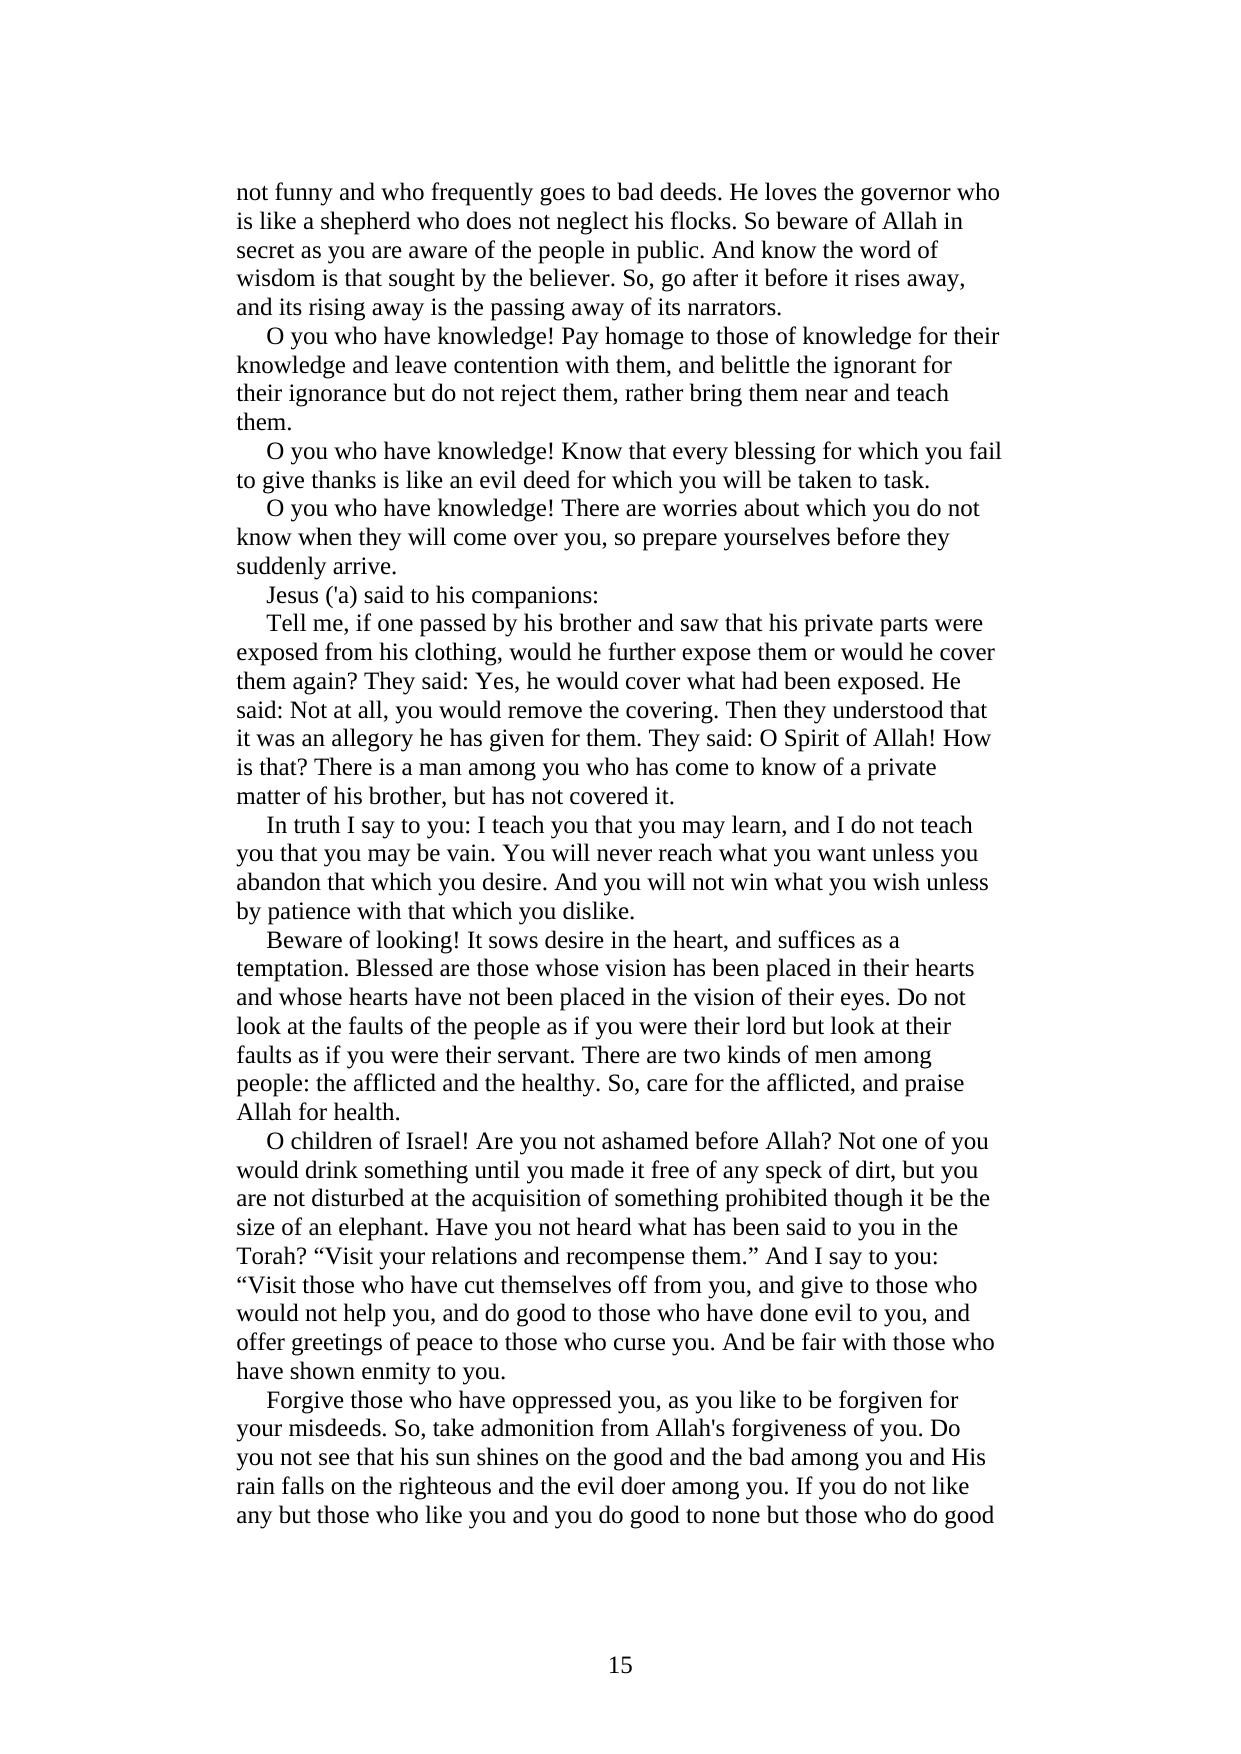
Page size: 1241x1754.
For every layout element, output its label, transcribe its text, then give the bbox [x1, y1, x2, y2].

text O you who have knowledge! There are worries about which you do not know when they will come over you, so prepare yourselves before they suddenly arrive. [236, 493, 1004, 580]
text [236, 1385, 1004, 1528]
text O you who have knowledge! Pay homage to those of knowledge for their knowledge and leave contention with them, and belittle the ignorant for their ignorance but do not reject them, rather bring them near and teach them. [236, 321, 1004, 436]
text O children of Israel! Are you not ashamed before Allah? Not one of you would drink something until you made it free of any speck of dirt, but you are not disturbed at the acquisition of something prohibited though it be the size of an elephant. Have you not heard what has been said to you in the Torah? “Visit your relations and recompense them.” And I say to you: “Visit those who have cut themselves off from you, and give to those who would not help you, and do good to those who have done evil to you, and offer greetings of peace to those who curse you. And be fair with those who have shown enmity to you. [236, 1126, 1004, 1385]
text O you who have knowledge! Know that every blessing for which you fail to give thanks is like an evil deed for which you will be taken to task. [236, 436, 1004, 493]
text In truth I say to you: I teach you that you may learn, and I do not teach you that you may be vain. You will never reach what you want unless you abandon that which you desire. And you will not win what you wish unless by patience with that which you dislike. [236, 810, 1004, 925]
text Beware of looking! It sows desire in the heart, and suffices as a temptation. Blessed are those whose vision has been placed in their hearts and whose hearts have not been placed in the vision of their eyes. Do not look at the faults of the people as if you were their lord but look at their faults as if you were their servant. There are two kinds of men among people: the afflicted and the healthy. So, care for the afflicted, and praise Allah for health. [236, 925, 1004, 1126]
text Tell me, if one passed by his brother and saw that his private parts were exposed from his clothing, would he further expose them or would he cover them again? They said: Yes, he would cover what had been exposed. He said: Not at all, you would remove the covering. Then they understood that it was an allegory he has given for them. They said: O Spirit of Allah! How is that? There is a man among you who has come to know of a private matter of his brother, but has not covered it. [236, 608, 1004, 810]
text Jesus ('a) said to his companions: [236, 580, 1004, 608]
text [236, 177, 1004, 321]
